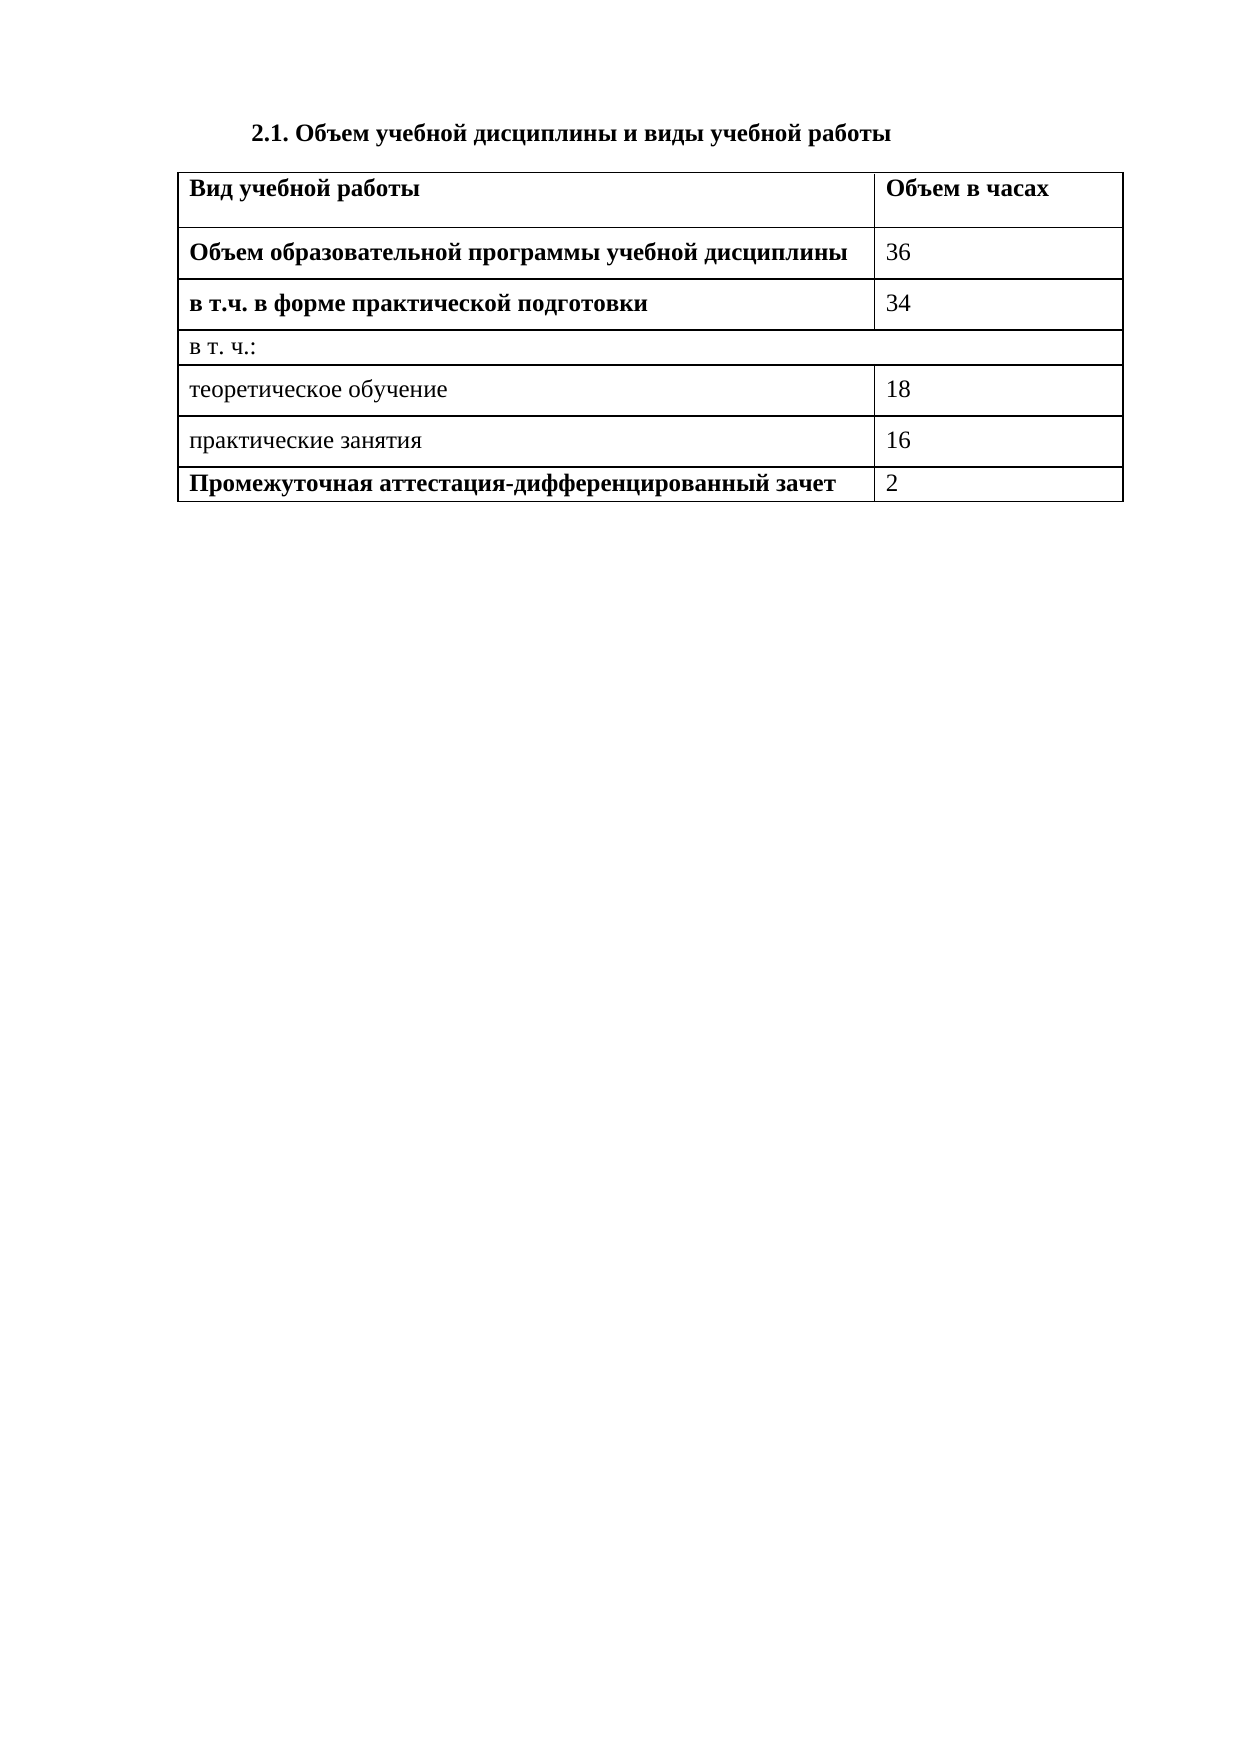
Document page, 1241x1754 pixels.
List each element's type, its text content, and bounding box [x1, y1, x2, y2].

table_cell 18 [875, 366, 1122, 415]
table_cell Промежуточная аттестация-дифференцированный зачет [179, 468, 874, 501]
table_cell теоретическое обучение [179, 366, 874, 415]
table_cell 16 [875, 417, 1122, 466]
table_header Объем в часах [875, 173, 1122, 227]
table_cell 34 [875, 280, 1122, 329]
table_cell Объем образовательной программы учебной дисциплины [179, 228, 874, 278]
text 2.1. Объем учебной дисциплины и виды учебной работы [177, 118, 1122, 147]
table_cell практические занятия [179, 417, 874, 466]
table_cell 36 [875, 228, 1122, 278]
table_cell 2 [875, 468, 1122, 501]
table_header Вид учебной работы [179, 173, 874, 227]
table_cell в т.ч. в форме практической подготовки [179, 280, 874, 329]
table_cell в т. ч.: [179, 331, 1122, 364]
